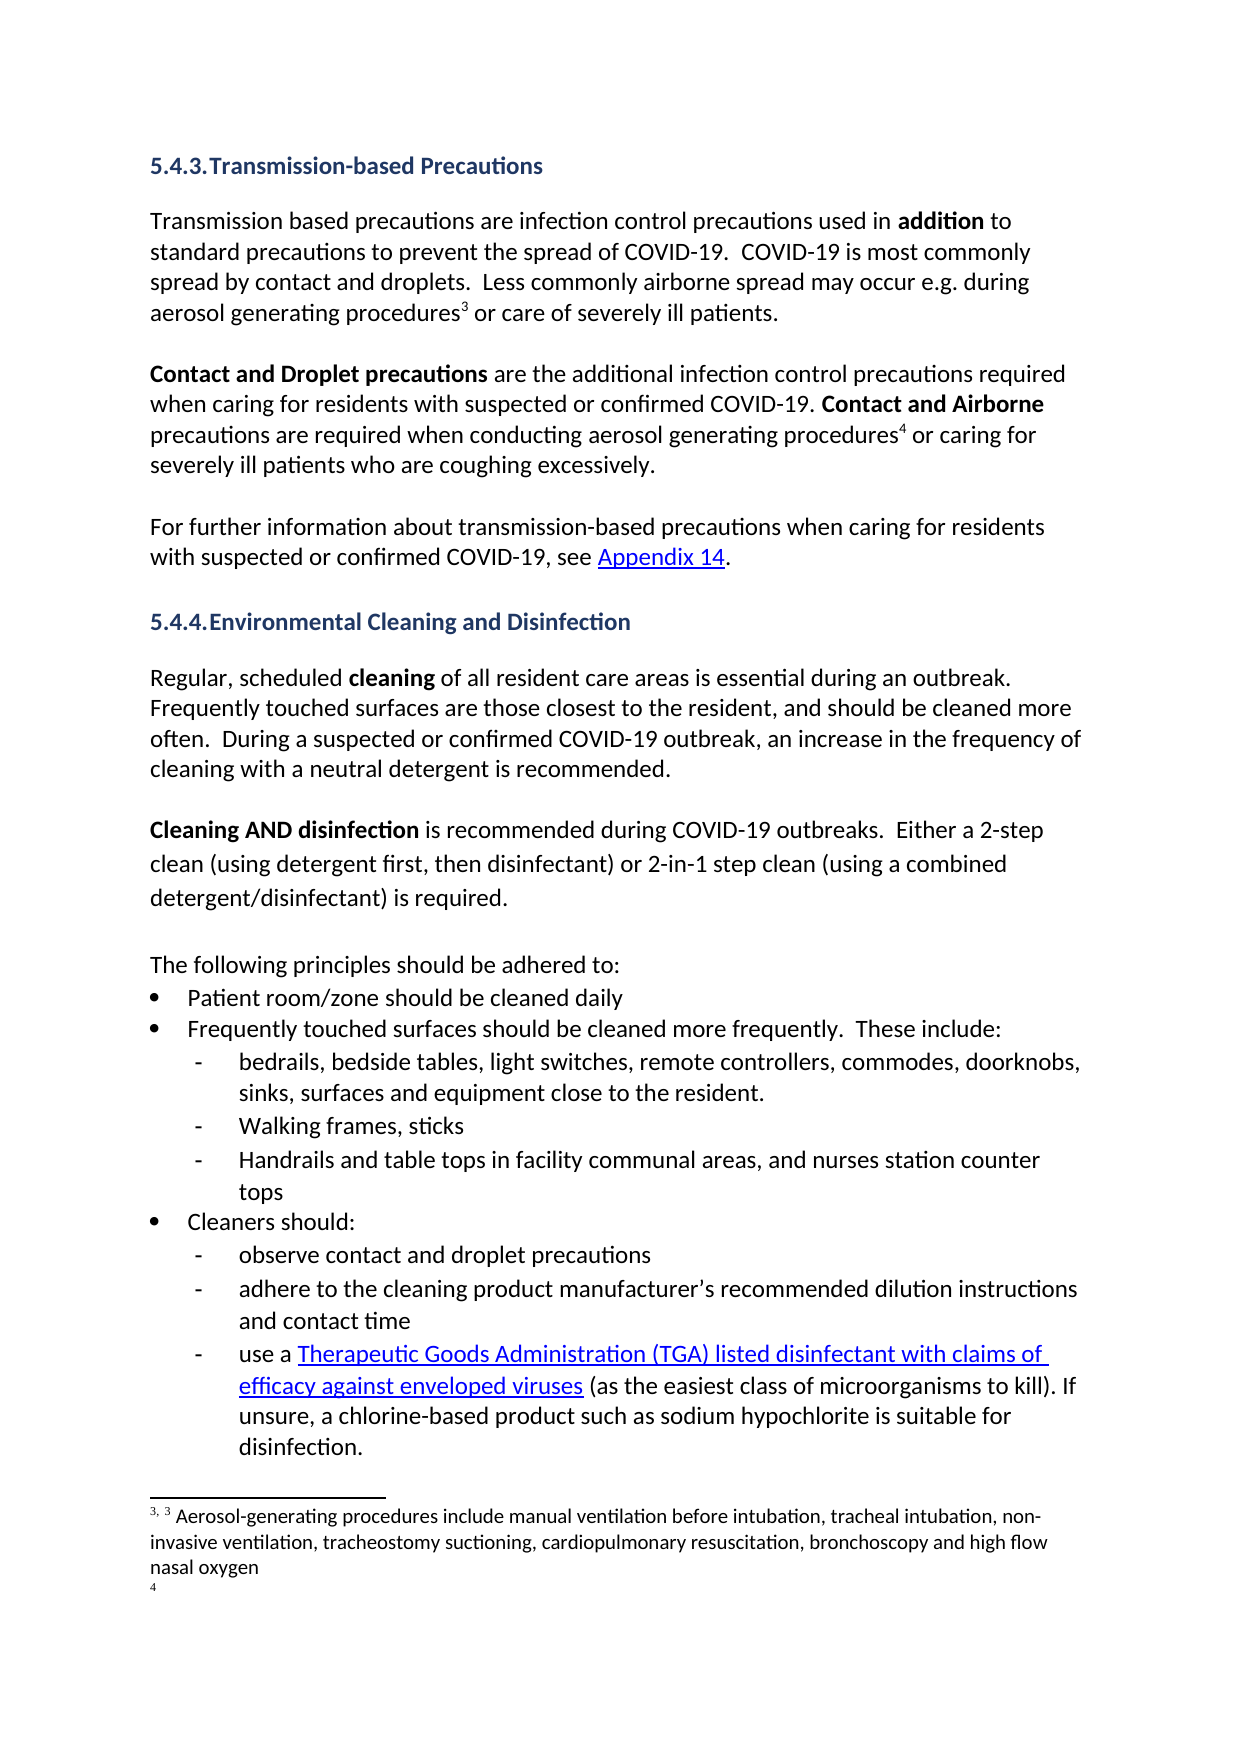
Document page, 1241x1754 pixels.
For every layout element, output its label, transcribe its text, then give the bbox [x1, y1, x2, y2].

subtitle Transmission-based Precautions [150, 150, 1090, 181]
text Transmission based precautions are infection control precautions used in addition to standard precautions to prevent the spread of COVID-19. COVID-19 is most commonly spread by contact and droplets. Less commonly airborne spread may occur e.g. during aerosol generating procedures or care of severely ill patients. [150, 206, 1090, 328]
text For further information about transmission-based precautions when caring for residents with suspected or confirmed COVID-19, see Appendix 14. [150, 511, 1090, 572]
text The following principles should be adhered to: [150, 949, 1090, 979]
text Contact and Droplet precautions are the additional infection control precautions required when caring for residents with suspected or confirmed COVID-19. Contact and Airborne precautions are required when conducting aerosol generating procedures or caring for severely ill patients who are coughing excessively. [150, 358, 1090, 480]
list observe contact and droplet precautions [194, 1237, 1090, 1271]
list Patient room/zone should be cleaned daily [150, 982, 1090, 1013]
list use a Therapeutic Goods Administration (TGA) listed disinfectant with claims of efficacy against enveloped viruses (as the easiest class of microorganisms to kill). If unsure, a chlorine-based product such as sodium hypochlorite is suitable for disinfection. [194, 1336, 1090, 1461]
list adhere to the cleaning product manufacturer’s recommended dilution instructions and contact time [194, 1271, 1090, 1336]
list Cleaners should: [150, 1207, 1090, 1237]
text Regular, scheduled cleaning of all resident care areas is essential during an outbreak. Frequently touched surfaces are those closest to the resident, and should be cleaned more often. During a suspected or confirmed COVID-19 outbreak, an increase in the frequency of cleaning with a neutral detergent is recommended. [150, 662, 1090, 784]
list Frequently touched surfaces should be cleaned more frequently. These include: [150, 1013, 1090, 1043]
list Walking frames, sticks [194, 1108, 1090, 1142]
list bedrails, bedside tables, light switches, remote controllers, commodes, doorknobs, sinks, surfaces and equipment close to the resident. [194, 1043, 1090, 1108]
text Cleaning AND disinfection is recommended during COVID-19 outbreaks. Either a 2-step clean (using detergent first, then disinfectant) or 2-in-1 step clean (using a combined detergent/disinfectant) is required. [150, 814, 1090, 912]
list Handrails and table tops in facility communal areas, and nurses station counter tops [194, 1142, 1090, 1207]
subtitle Environmental Cleaning and Disinfection [150, 606, 1090, 637]
